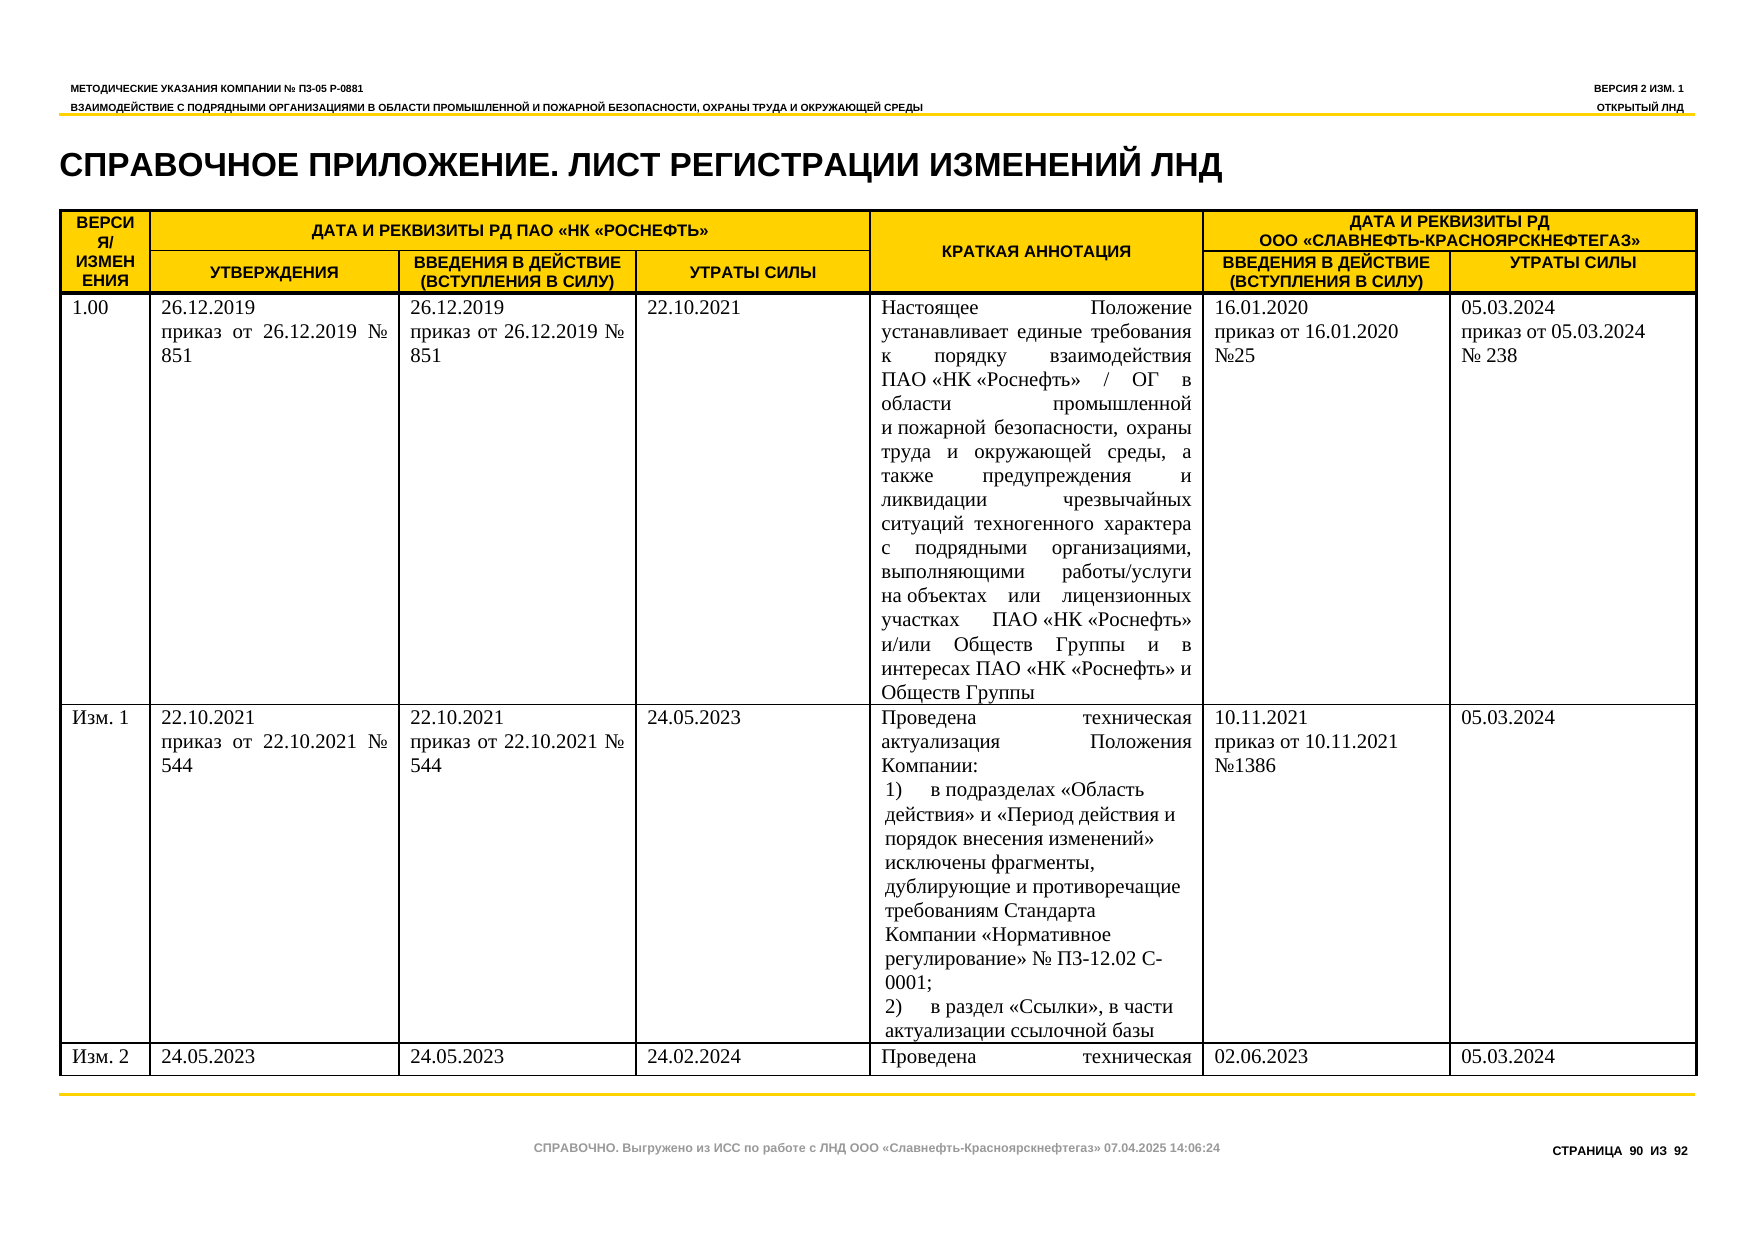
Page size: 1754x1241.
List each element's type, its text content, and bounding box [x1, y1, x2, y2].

table_cell 05.03.2024 [1451, 705, 1695, 1042]
table_cell 22.10.2021 приказ от 22.10.2021 № 544 [400, 705, 635, 1042]
table_cell Проведена техническая актуализация Положения Компании: в подразделах «Область действия» и «Период действия и порядок внесения изменений» исключены фрагменты, дублирующие и противоречащие требованиям Стандарта Компании «Нормативное регулирование» № П3-12.02 С-0001; в раздел «Ссылки», в части актуализации ссылочной базы [871, 705, 1202, 1042]
table_cell Изм. 1 [62, 705, 149, 1042]
table_cell 16.01.2020 приказ от 16.01.2020 №25 [1204, 295, 1449, 704]
table_cell ВВЕДЕНИЯ В ДЕЙСТВИЕ (вступления в силу) [400, 251, 635, 291]
table_cell 05.03.2024 [1451, 1044, 1695, 1075]
table_header Краткая АННОТАЦИЯ [871, 212, 1202, 291]
table_cell 26.12.2019 приказ от 26.12.2019 № 851 [400, 295, 635, 704]
text СПРАВОЧНОЕ ПРИЛОЖЕНИЕ. ЛИСТ РЕГИСТРАЦИИ ИЗМЕНЕНИЙ ЛНД [59, 145, 1695, 183]
table_cell 24.05.2023 приказ от 24.05.2023 № 242 [400, 1044, 635, 1075]
table_cell 24.05.2023 приказ от 24.05.2023 № 242 [151, 1044, 398, 1075]
table_cell 10.11.2021 приказ от 10.11.2021 №1386 [1204, 705, 1449, 1042]
table_cell ВВЕДЕНИЯ В ДЕЙСТВИЕ (вступления в силу) [1204, 252, 1449, 291]
table_cell 22.10.2021 приказ от 22.10.2021 № 544 [151, 705, 398, 1042]
table_header ДАТА И РЕКВИЗИТЫ РД ООО «Славнефть-красноярскнефтегаз» [1204, 212, 1695, 250]
table_cell 1.00 [62, 295, 149, 704]
table_cell Настоящее Положение устанавливает единые требования к порядку взаимодействия ПАО «НК «Роснефть» / ОГ в области промышленной и пожарной безопасности, охраны труда и окружающей среды, а также предупреждения и ликвидации чрезвычайных ситуаций техногенного характера с подрядными организациями, выполняющими работы/услуги на объектах или лицензионных участках ПАО «НК «Роснефть» и/или Обществ Группы и в интересах ПАО «НК «Роснефть» и Обществ Группы [871, 295, 1202, 704]
table_cell 02.06.2023 приказ от 02.06.2023 №645 [1204, 1044, 1449, 1075]
table_cell 22.10.2021 [637, 295, 869, 704]
table_header версия/ изменения [62, 212, 149, 291]
table_cell утраты силы [637, 251, 869, 291]
table_cell 05.03.2024 приказ от 05.03.2024 № 238 [1451, 295, 1695, 704]
table_cell 26.12.2019 приказ от 26.12.2019 № 851 [151, 295, 398, 704]
table_cell Изм. 2 [62, 1044, 149, 1075]
table_header ДАТА И РЕКВИЗИТЫ РД ПАО «НК «Роснефть» [151, 212, 869, 250]
table_cell 24.02.2024 приказ от 24.02.2024 № 33 [637, 1044, 869, 1075]
table_cell утраты силы [1451, 252, 1695, 291]
table_cell УТВЕРЖДЕНИЯ [151, 251, 398, 291]
table_cell 24.05.2023 [637, 705, 869, 1042]
